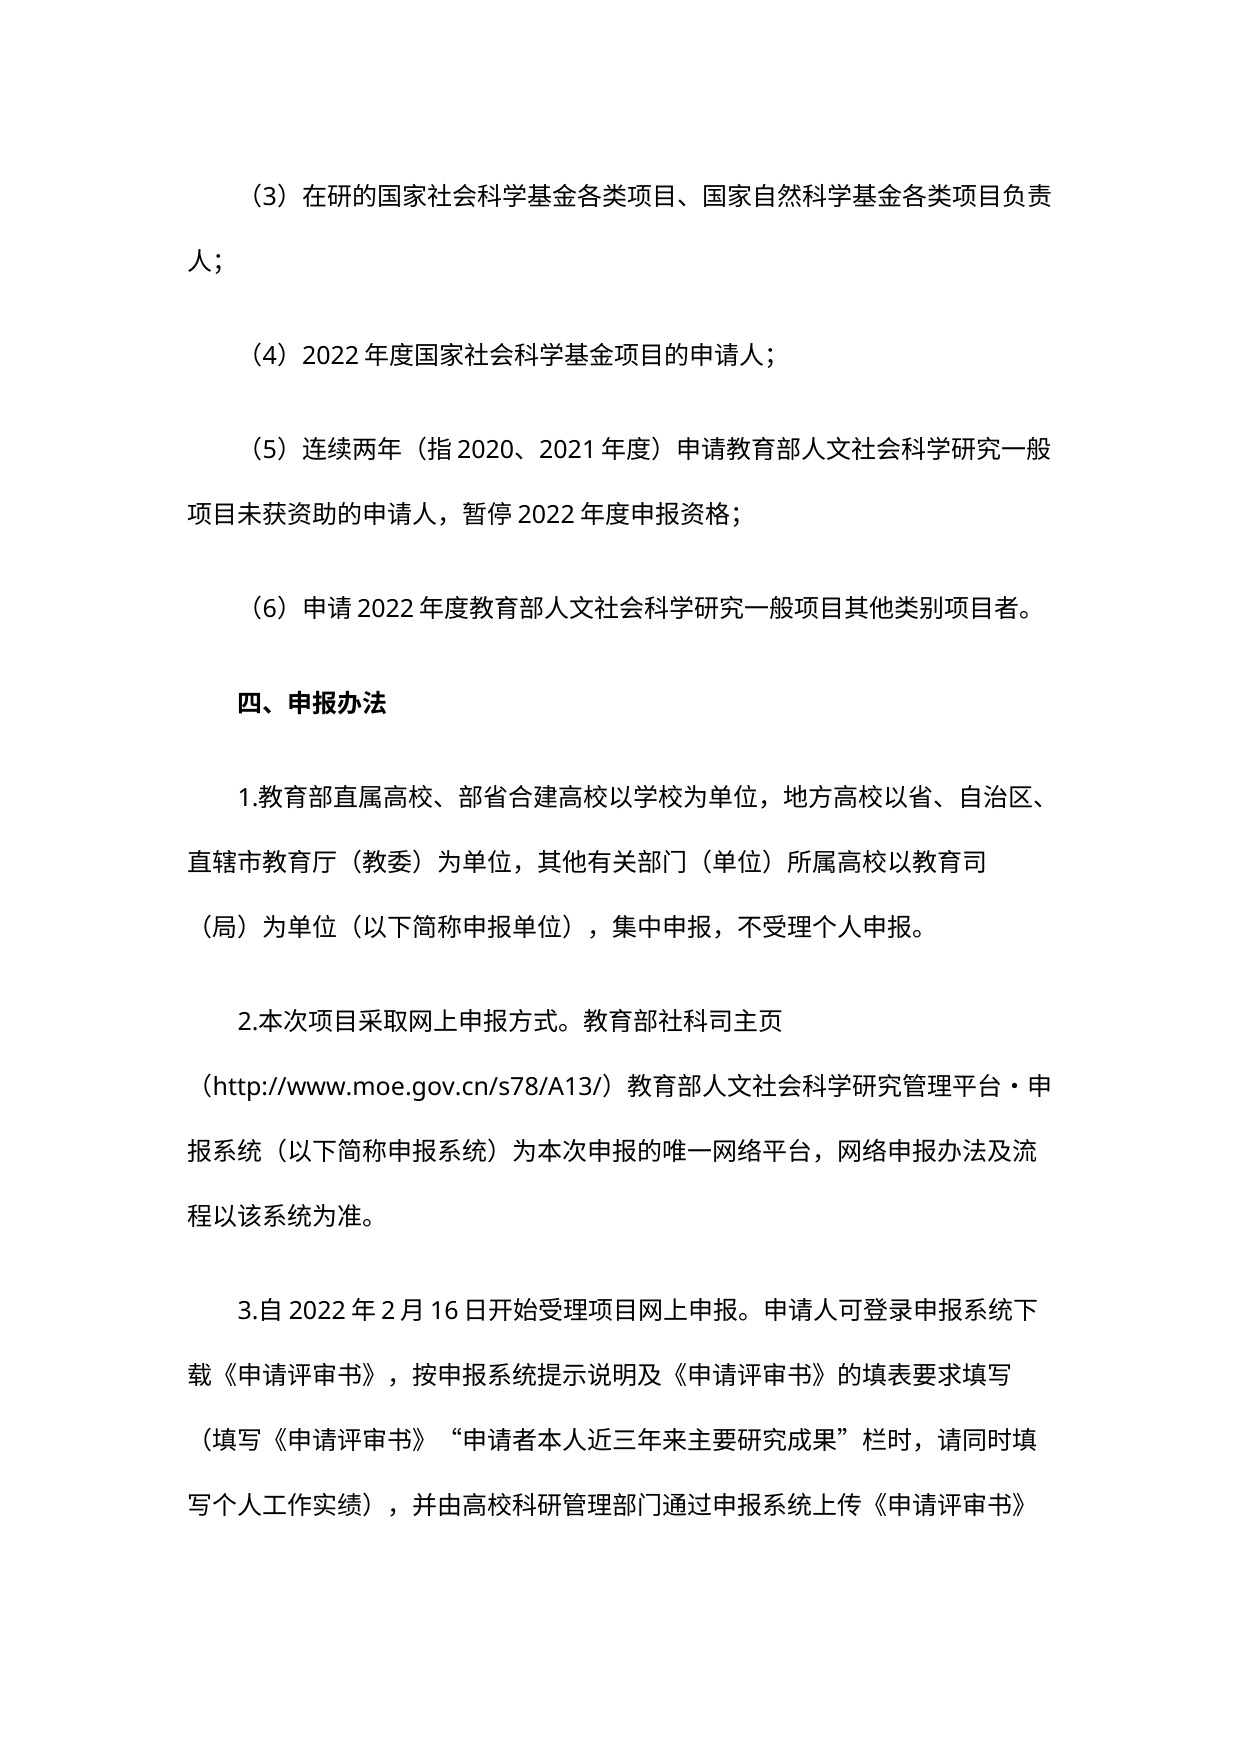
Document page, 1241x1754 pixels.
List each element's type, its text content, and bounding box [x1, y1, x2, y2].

text 四、申报办法 [187, 669, 1053, 734]
text （4）2022年度国家社会科学基金项目的申请人； [187, 321, 1053, 386]
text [187, 1276, 1053, 1536]
text （6）申请2022年度教育部人文社会科学研究一般项目其他类别项目者。 [187, 574, 1053, 639]
text 1.教育部直属高校、部省合建高校以学校为单位，地方高校以省、自治区、直辖市教育厅（教委）为单位，其他有关部门（单位）所属高校以教育司（局）为单位（以下简称申报单位），集中申报，不受理个人申报。 [187, 763, 1053, 958]
text （5）连续两年（指2020、2021年度）申请教育部人文社会科学研究一般项目未获资助的申请人，暂停2022年度申报资格； [187, 415, 1053, 545]
text 2.本次项目采取网上申报方式。教育部社科司主页（http://www.moe.gov.cn/s78/A13/）教育部人文社会科学研究管理平台•申报系统（以下简称申报系统）为本次申报的唯一网络平台，网络申报办法及流程以该系统为准。 [187, 987, 1053, 1247]
text （3）在研的国家社会科学基金各类项目、国家自然科学基金各类项目负责人； [187, 162, 1053, 292]
